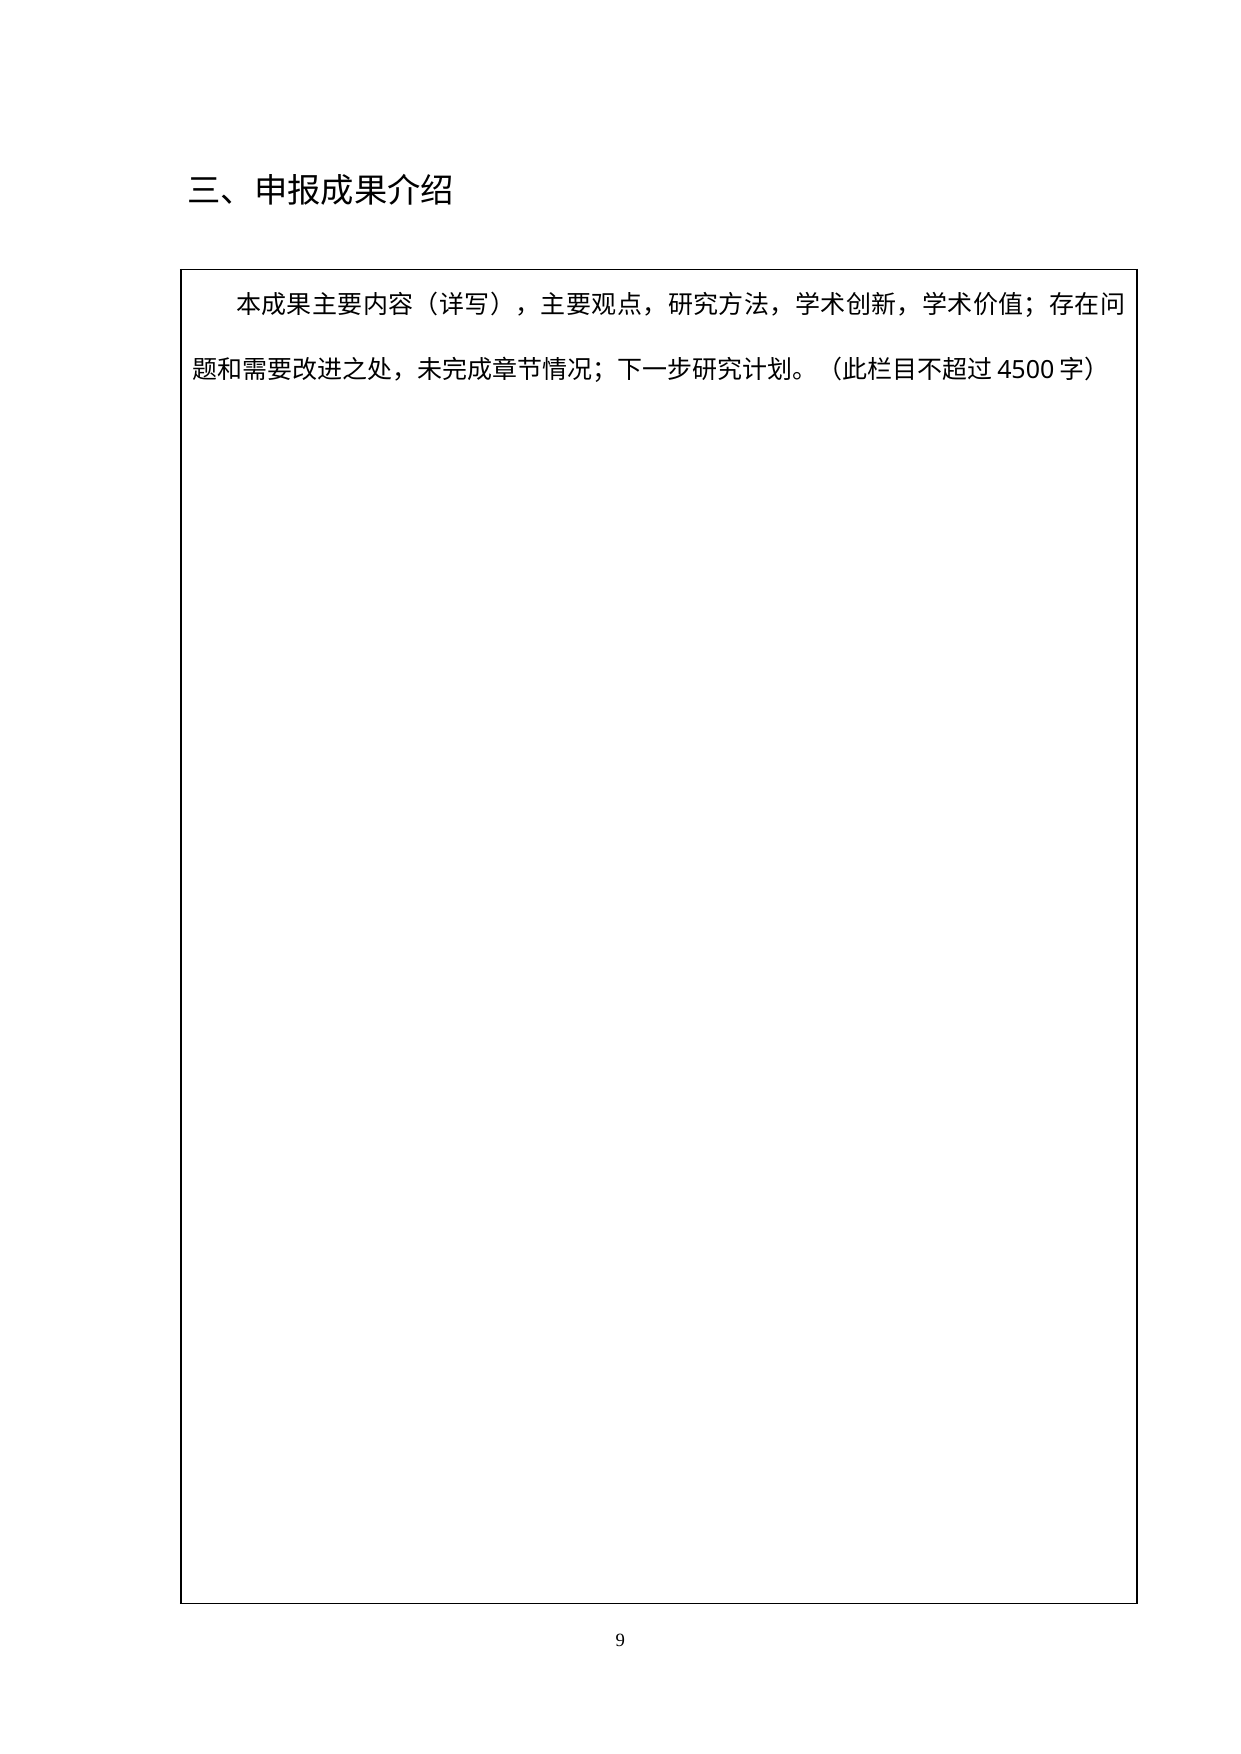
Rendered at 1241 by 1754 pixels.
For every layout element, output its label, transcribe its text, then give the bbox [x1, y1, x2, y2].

text 三、申报成果介绍 [187, 156, 1053, 221]
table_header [182, 270, 1136, 1602]
